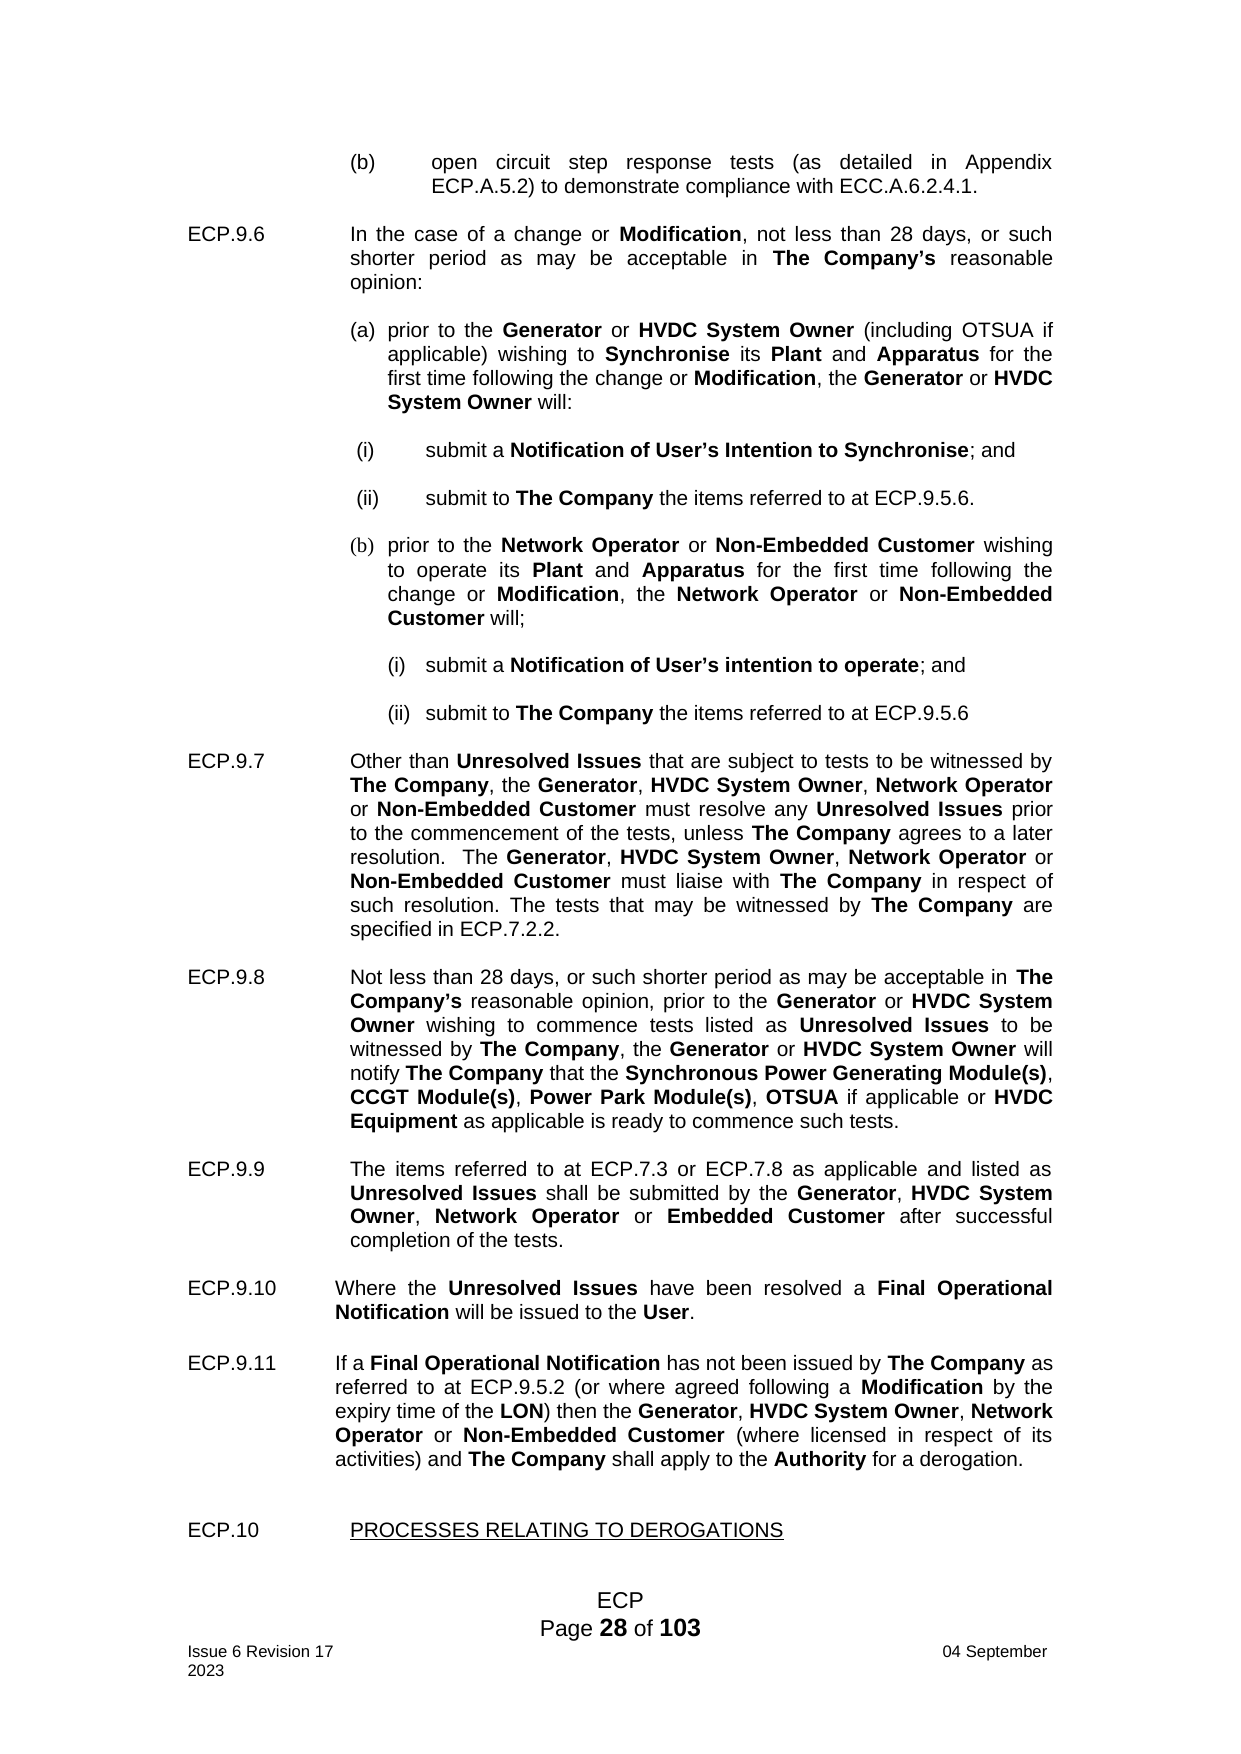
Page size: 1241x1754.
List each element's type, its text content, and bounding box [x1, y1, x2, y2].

text ECP.9.11 If a Final Operational Notification has not been issued by The Company as referred to at ECP.9.5.2 (or where agreed following a Modification by the expiry time of the LON) then the Generator, HVDC System Owner, Network Operator or Non-Embedded Customer (where licensed in respect of its activities) and The Company shall apply to the Authority for a derogation. [187, 1351, 1053, 1470]
list submit a Notification of User’s intention to operate; and [387, 653, 1053, 677]
text ECP.9.6 In the case of a change or Modification, not less than 28 days, or such shorter period as may be acceptable in The Company’s reasonable opinion: [187, 222, 1053, 294]
text ECP.9.7 Other than Unresolved Issues that are subject to tests to be witnessed by The Company, the Generator, HVDC System Owner, Network Operator or Non-Embedded Customer must resolve any Unresolved Issues prior to the commencement of the tests, unless The Company agrees to a later resolution. The Generator, HVDC System Owner, Network Operator or Non-Embedded Customer must liaise with The Company in respect of such resolution. The tests that may be witnessed by The Company are specified in ECP.7.2.2. [187, 749, 1053, 941]
text ECP.9.10 Where the Unresolved Issues have been resolved a Final Operational Notification will be issued to the User. [187, 1276, 1053, 1324]
text ECP.9.8 Not less than 28 days, or such shorter period as may be acceptable in The Company’s reasonable opinion, prior to the Generator or HVDC System Owner wishing to commence tests listed as Unresolved Issues to be witnessed by The Company, the Generator or HVDC System Owner will notify The Company that the Synchronous Power Generating Module(s), CCGT Module(s), Power Park Module(s), OTSUA if applicable or HVDC Equipment as applicable is ready to commence such tests. [187, 965, 1053, 1132]
text ECP.9.9 The items referred to at ECP.7.3 or ECP.7.8 as applicable and listed as Unresolved Issues shall be submitted by the Generator, HVDC System Owner, Network Operator or Embedded Customer after successful completion of the tests. [187, 1156, 1053, 1252]
subtitle ECP.10 PROCESSES RELATING TO DEROGATIONS [187, 1518, 1053, 1542]
list submit to The Company the items referred to at ECP.9.5.6 [387, 701, 1053, 725]
text (b) open circuit step response tests (as detailed in Appendix ECP.A.5.2) to demonstrate compliance with ECC.A.6.2.4.1. [350, 150, 1053, 198]
list prior to the Generator or HVDC System Owner (including OTSUA if applicable) wishing to Synchronise its Plant and Apparatus for the first time following the change or Modification, the Generator or HVDC System Owner will: [350, 318, 1053, 413]
list prior to the Network Operator or Non-Embedded Customer wishing to operate its Plant and Apparatus for the first time following the change or Modification, the Network Operator or Non-Embedded Customer will; [350, 533, 1053, 629]
text (ii) submit to The Company the items referred to at ECP.9.5.6. [356, 485, 1053, 509]
text (i) submit a Notification of User’s Intention to Synchronise; and [356, 437, 1053, 461]
